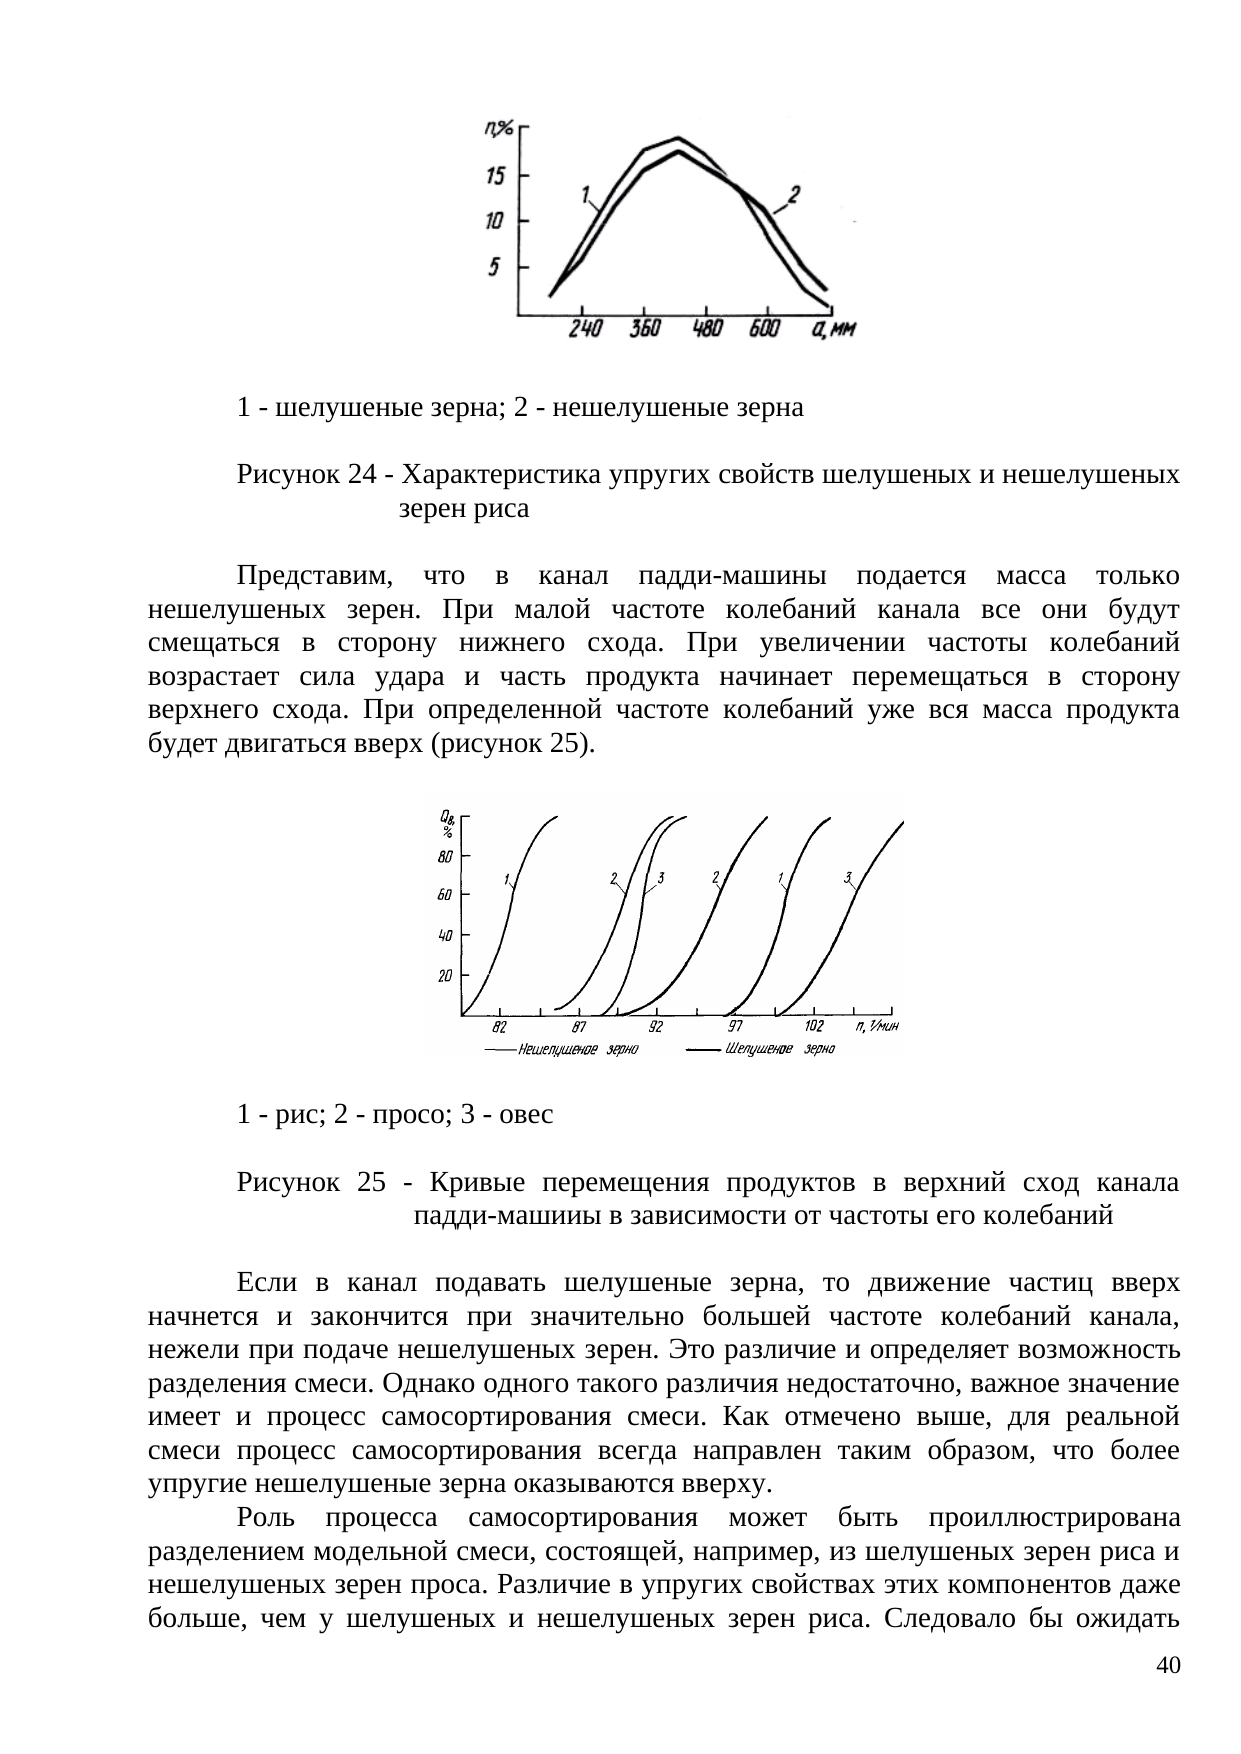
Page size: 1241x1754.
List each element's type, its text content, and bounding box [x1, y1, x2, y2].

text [148, 1499, 1181, 1633]
text Рисунок 25 - Кривые перемещения продуктов в верхний сход канала падди-машииы в зависимости от частоты его колебаний [236, 1164, 1181, 1231]
text 1 - шелушеные зерна; 2 - нешелушеные зерна [148, 389, 1181, 423]
text Если в канал подавать шелушеные зерна, то движение частиц вверх начнется и закончится при значительно большей частоте колебаний канала, нежели при подаче нешелушеных зерен. Это различие и определяет возможность разделения смеси. Однако одного такого различия недостаточно, важное значение имеет и процесс самосортирования смеси. Как отмечено выше, для реальной смеси процесс самосортирования всегда направлен таким образом, что более упругие нешелушеные зерна оказываются вверху. [148, 1264, 1181, 1499]
picture [462, 107, 867, 350]
text Рисунок 24 - Характеристика упругих свойств шелушеных и нешелушеных зерен риса [236, 457, 1181, 524]
text 1 - рис; 2 - просо; 3 - овес [148, 1097, 1181, 1130]
picture [425, 792, 904, 1057]
text Представим, что в канал падди-машины подается масса только нешелушеных зерен. При малой частоте колебаний канала все они будут смещаться в сторону нижнего схода. При увеличении частоты колебаний возрастает сила удара и часть продукта начинает перемещаться в сторону верхнего схода. При определенной частоте колебаний уже вся масса продукта будет двигаться вверх (рисунок 25). [148, 557, 1181, 758]
